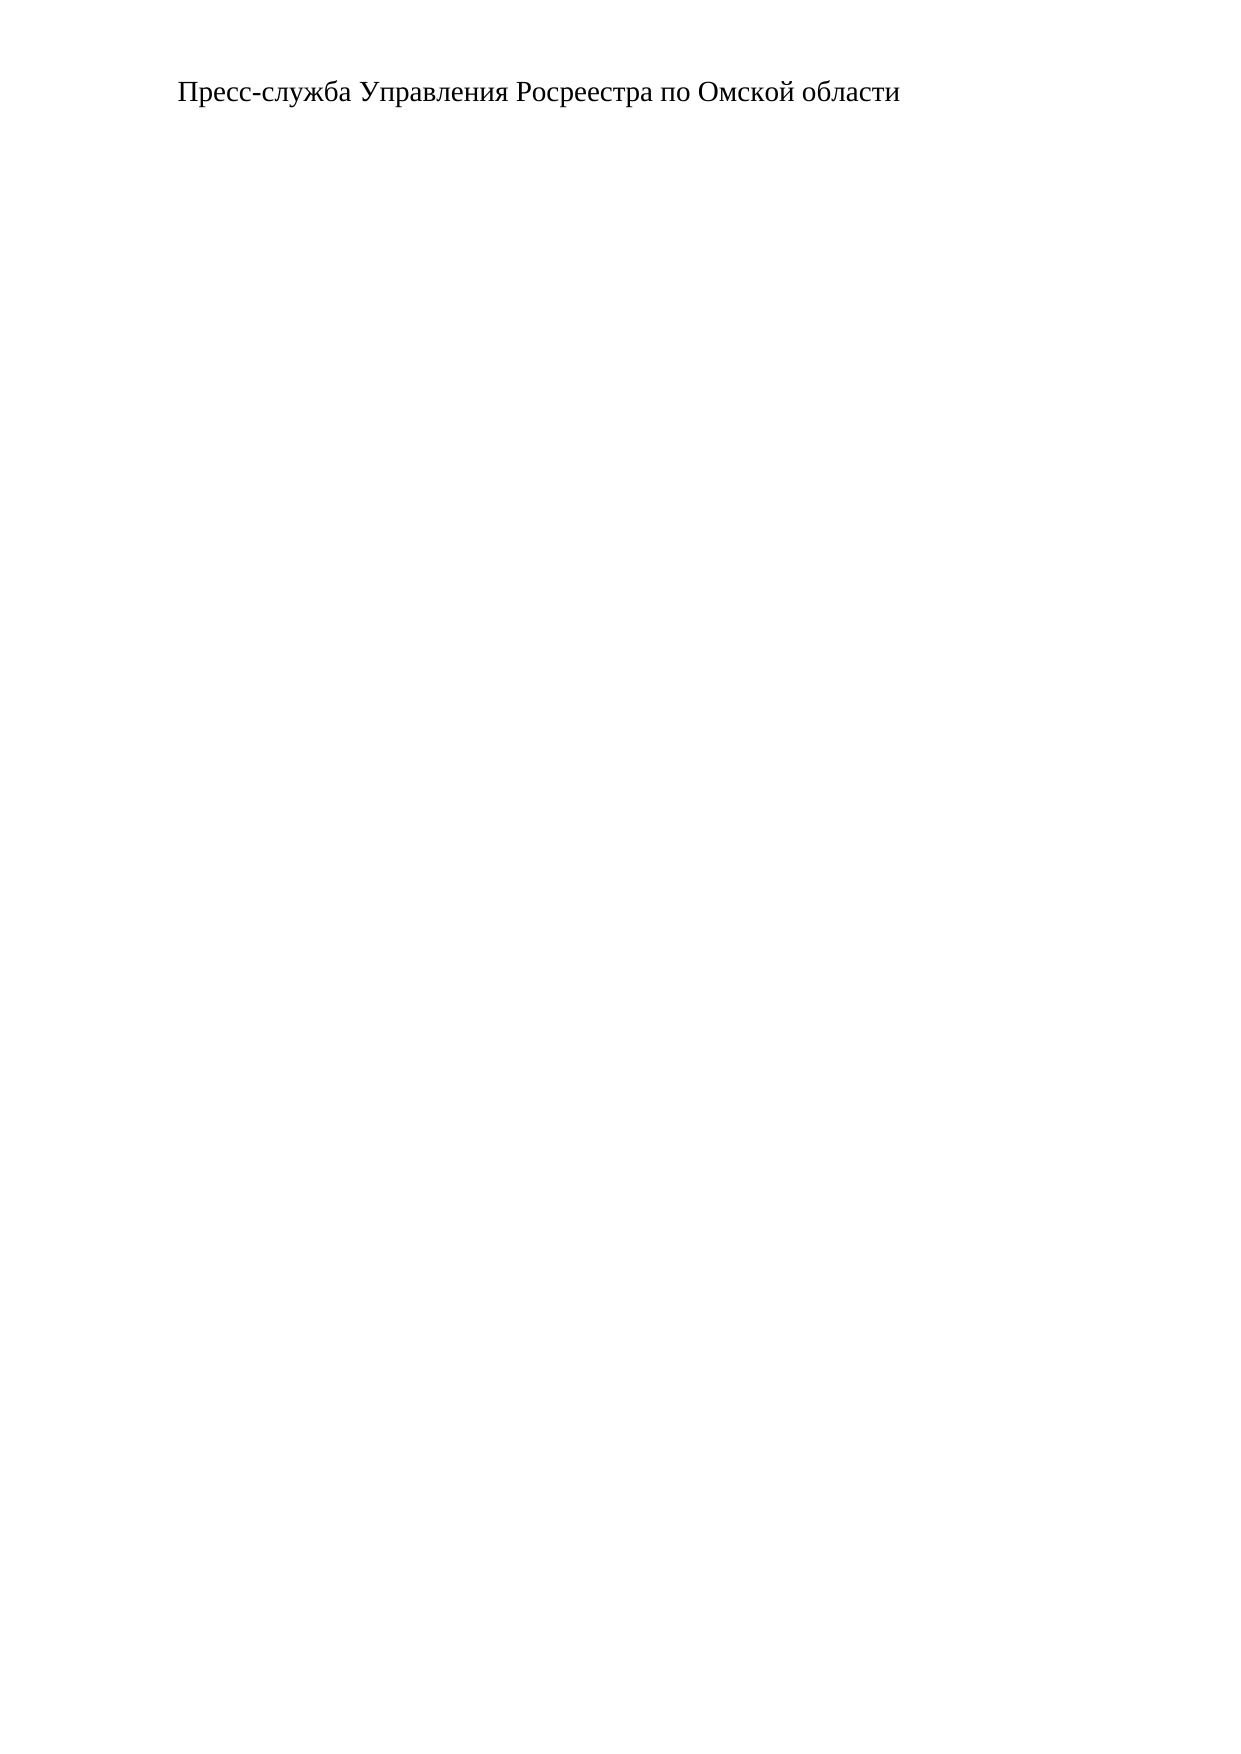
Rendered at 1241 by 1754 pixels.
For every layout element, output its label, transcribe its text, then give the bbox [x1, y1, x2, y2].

text Пресс-служба Управления Росреестра по Омской области [118, 74, 1137, 107]
